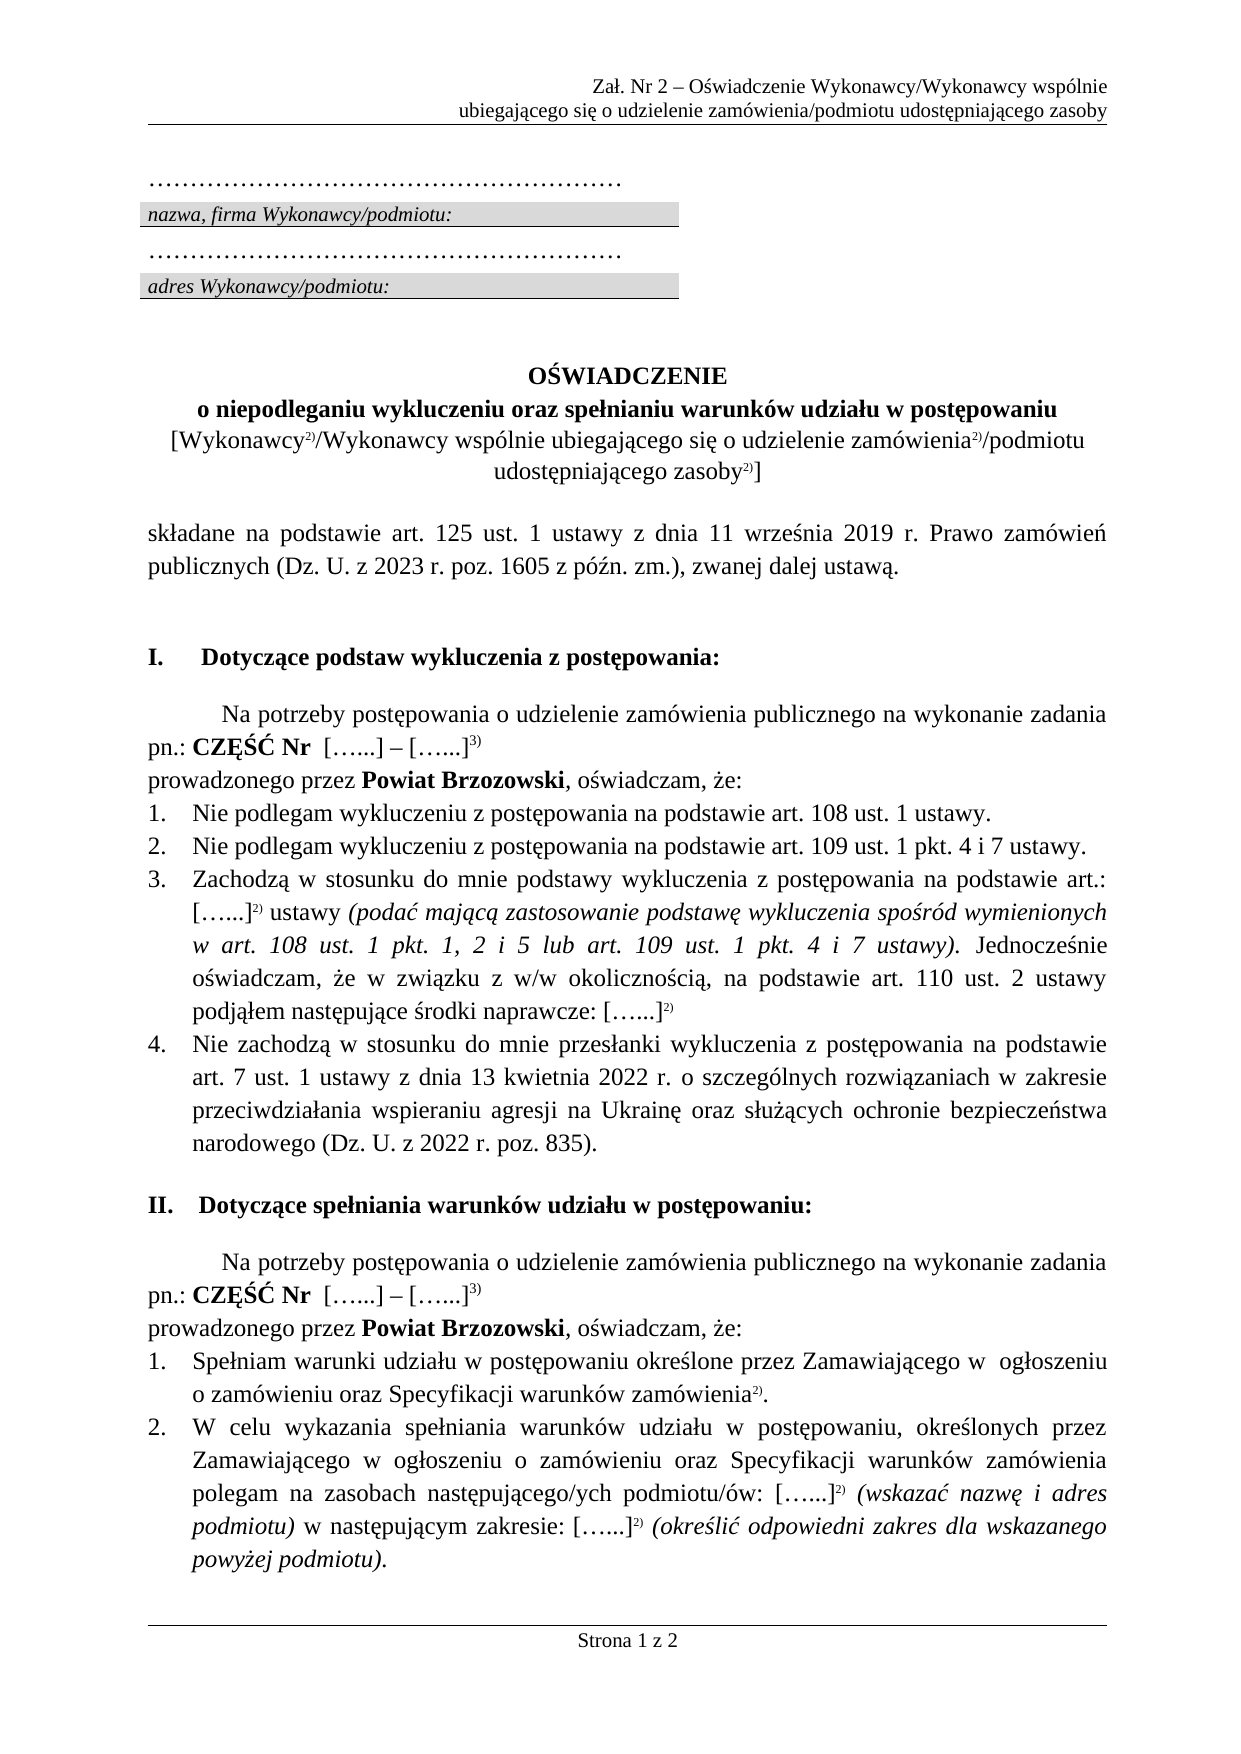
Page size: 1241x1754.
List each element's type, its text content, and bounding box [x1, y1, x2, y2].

text [Wykonawcy2)/Wykonawcy wspólnie ubiegającego się o udzielenie zamówienia2)/podmiotu udostępniającego zasoby2)] [148, 425, 1107, 485]
table_cell nazwa, firma Wykonawcy/podmiotu: [140, 202, 679, 226]
text Na potrzeby postępowania o udzielenie zamówienia publicznego na wykonanie zadania pn.: CZĘŚĆ Nr […...] – […...]3) [148, 699, 1107, 761]
list Nie podlegam wykluczeniu z postępowania na podstawie art. 108 ust. 1 ustawy. [148, 798, 1107, 827]
list Nie zachodzą w stosunku do mnie przesłanki wykluczenia z postępowania na podstawie art. 7 ust. 1 ustawy z dnia 13 kwietnia 2022 r. o szczególnych rozwiązaniach w zakresie przeciwdziałania wspieraniu agresji na Ukrainę oraz służących ochronie bezpieczeństwa narodowego (Dz. U. z 2022 r. poz. 835). [148, 1029, 1107, 1157]
table_header ………………………………………………… [140, 153, 679, 202]
text składane na podstawie art. 125 ust. 1 ustawy z dnia 11 września 2019 r. Prawo zamówień publicznych (Dz. U. z 2023 r. poz. 1605 z późn. zm.), zwanej dalej ustawą. [148, 518, 1107, 580]
text II. Dotyczące spełniania warunków udziału w postępowaniu: [148, 1190, 1107, 1247]
text o niepodleganiu wykluczeniu oraz spełnianiu warunków udziału w postępowaniu [148, 394, 1107, 423]
list Zachodzą w stosunku do mnie podstawy wykluczenia z postępowania na podstawie art.: […...]2) ustawy (podać mającą zastosowanie podstawę wykluczenia spośród wymienionych w art. 108 ust. 1 pkt. 1, 2 i 5 lub art. 109 ust. 1 pkt. 4 i 7 ustawy). Jednocześnie oświadczam, że w związku z w/w okolicznością, na podstawie art. 110 ust. 2 ustawy podjąłem następujące środki naprawcze: […...]2) [148, 864, 1107, 1025]
subtitle OŚWIADCZENIE [148, 361, 1107, 390]
text prowadzonego przez Powiat Brzozowski, oświadczam, że: [148, 765, 1107, 794]
text prowadzonego przez Powiat Brzozowski, oświadczam, że: [148, 1313, 1107, 1342]
text I. Dotyczące podstaw wykluczenia z postępowania: [148, 642, 1107, 671]
list Nie podlegam wykluczeniu z postępowania na podstawie art. 109 ust. 1 pkt. 4 i 7 ustawy. [148, 831, 1107, 860]
table_cell ………………………………………………… [140, 227, 679, 273]
text Na potrzeby postępowania o udzielenie zamówienia publicznego na wykonanie zadania pn.: CZĘŚĆ Nr […...] – […...]3) [148, 1247, 1107, 1309]
list W celu wykazania spełniania warunków udziału w postępowaniu, określonych przez Zamawiającego w ogłoszeniu o zamówieniu oraz Specyfikacji warunków zamówienia polegam na zasobach następującego/ych podmiotu/ów: […...]2) (wskazać nazwę i adres podmiotu) w następującym zakresie: […...]2) (określić odpowiedni zakres dla wskazanego powyżej podmiotu). [148, 1412, 1107, 1573]
table_cell adres Wykonawcy/podmiotu: [140, 273, 679, 298]
list Spełniam warunki udziału w postępowaniu określone przez Zamawiającego w ogłoszeniu o zamówieniu oraz Specyfikacji warunków zamówienia2). [148, 1346, 1107, 1408]
